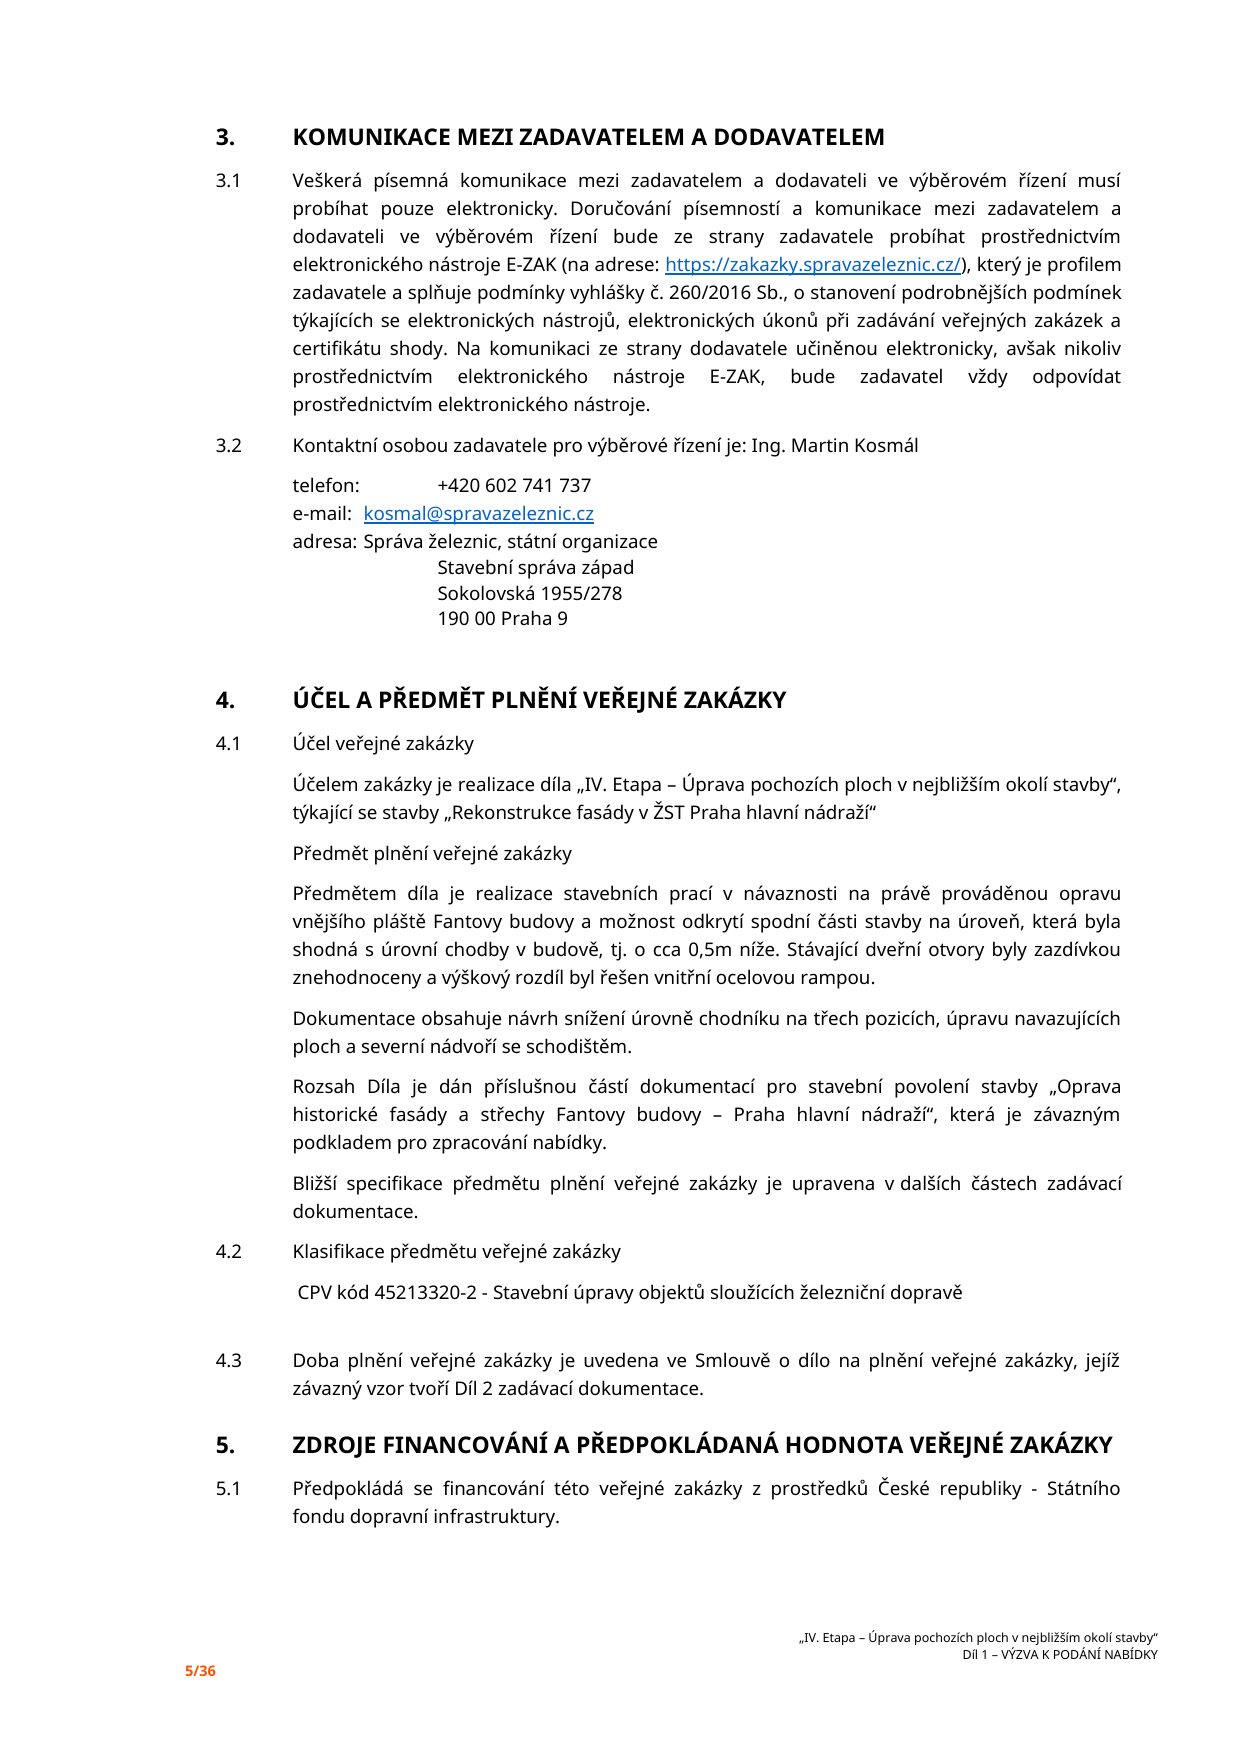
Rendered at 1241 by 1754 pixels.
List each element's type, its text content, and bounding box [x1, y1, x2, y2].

text ÚČEL A PŘEDMĚT PLNĚNÍ VEŘEJNÉ ZAKÁZKY [216, 684, 1122, 715]
text Stavební správa západ [292, 554, 1122, 580]
text Předmět plnění veřejné zakázky [292, 840, 1122, 865]
text Rozsah Díla je dán příslušnou částí dokumentací pro stavební povolení stavby „Oprava historické fasády a střechy Fantovy budovy – Praha hlavní nádraží“, která je závazným podkladem pro zpracování nabídky. [292, 1073, 1122, 1155]
text ZDROJE FINANCOVÁNÍ A PŘEDPOKLÁDANÁ HODNOTA VEŘEJNÉ ZAKÁZKY [216, 1429, 1122, 1460]
text Sokolovská 1955/278 [292, 580, 1122, 605]
text CPV kód 45213320-2 - Stavební úpravy objektů sloužících železniční dopravě [292, 1279, 1122, 1304]
text Klasifikace předmětu veřejné zakázky [216, 1238, 1122, 1264]
text Účelem zakázky je realizace díla „IV. Etapa – Úprava pochozích ploch v nejbližším okolí stavby“, týkající se stavby „Rekonstrukce fasády v ŽST Praha hlavní nádraží“ [292, 771, 1122, 825]
text Doba plnění veřejné zakázky je uvedena ve Smlouvě o dílo na plnění veřejné zakázky, jejíž závazný vzor tvoří Díl 2 zadávací dokumentace. [216, 1348, 1122, 1401]
text Předmětem díla je realizace stavebních prací v návaznosti na právě prováděnou opravu vnějšího pláště Fantovy budovy a možnost odkrytí spodní části stavby na úroveň, která byla shodná s úrovní chodby v budově, tj. o cca 0,5m níže. Stávající dveřní otvory byly zazdívkou znehodnoceny a výškový rozdíl byl řešen vnitřní ocelovou rampou. [292, 880, 1122, 990]
text Účel veřejné zakázky [216, 731, 1122, 756]
text Dokumentace obsahuje návrh snížení úrovně chodníku na třech pozicích, úpravu navazujících ploch a severní nádvoří se schodištěm. [292, 1005, 1122, 1058]
text Veškerá písemná komunikace mezi zadavatelem a dodavateli ve výběrovém řízení musí probíhat pouze elektronicky. Doručování písemností a komunikace mezi zadavatelem a dodavateli ve výběrovém řízení bude ze strany zadavatele probíhat prostřednictvím elektronického nástroje E-ZAK (na adrese: https://zakazky.spravazeleznic.cz/), který je profilem zadavatele a splňuje podmínky vyhlášky č. 260/2016 Sb., o stanovení podrobnějších podmínek týkajících se elektronických nástrojů, elektronických úkonů při zadávání veřejných zakázek a certifikátu shody. Na komunikaci ze strany dodavatele učiněnou elektronicky, avšak nikoliv prostřednictvím elektronického nástroje E-ZAK, bude zadavatel vždy odpovídat prostřednictvím elektronického nástroje. [216, 167, 1122, 417]
text Předpokládá se financování této veřejné zakázky z prostředků České republiky - Státního fondu dopravní infrastruktury. [216, 1476, 1122, 1529]
text telefon: +420 602 741 737 [292, 473, 1122, 498]
text 190 00 Praha 9 [292, 605, 1122, 631]
text KOMUNIKACE MEZI ZADAVATELEM a DODAVATELEM [216, 121, 1122, 152]
text Kontaktní osobou zadavatele pro výběrové řízení je: Ing. Martin Kosmál [216, 432, 1122, 458]
text adresa: Správa železnic, státní organizace [292, 529, 1122, 554]
text Bližší specifikace předmětu plnění veřejné zakázky je upravena v dalších částech zadávací dokumentace. [292, 1170, 1122, 1223]
text e-mail: kosmal@spravazeleznic.cz [292, 501, 1122, 526]
